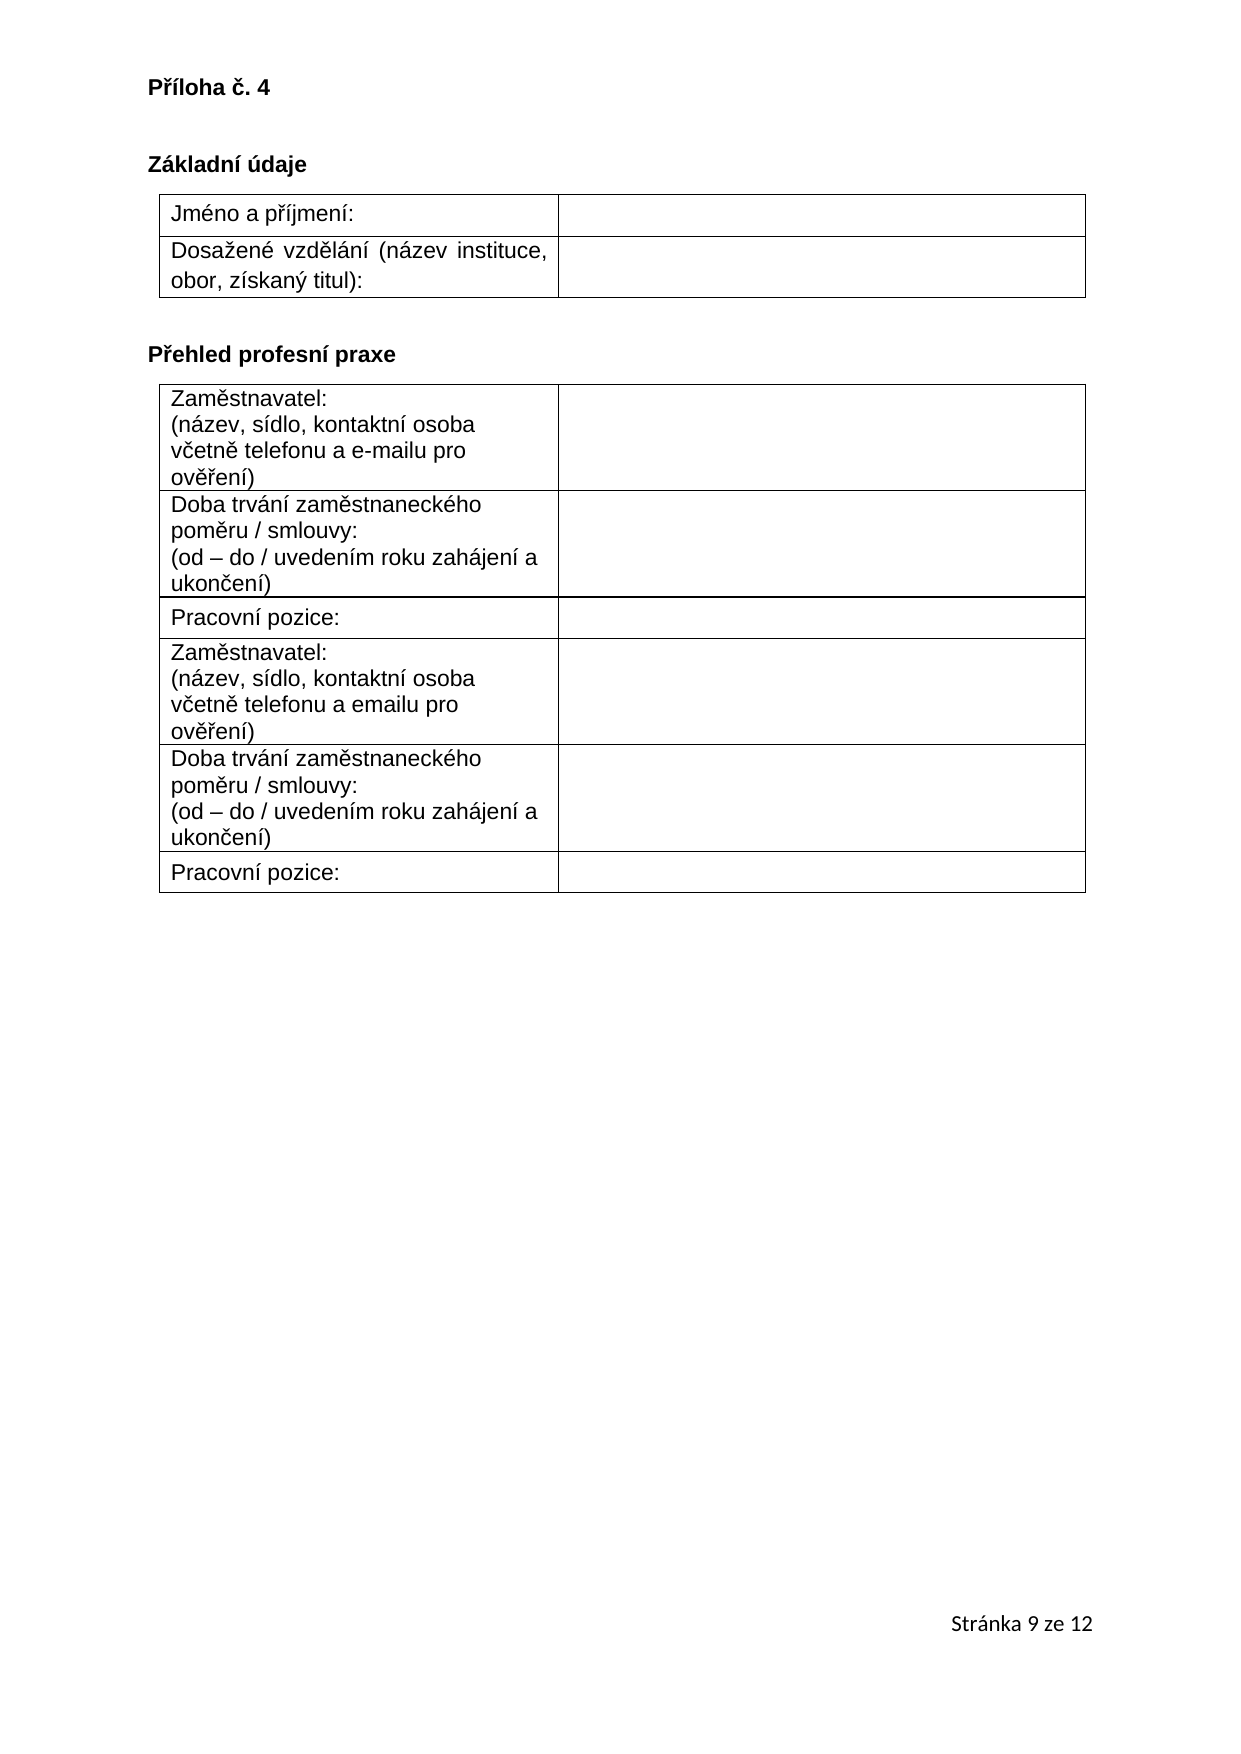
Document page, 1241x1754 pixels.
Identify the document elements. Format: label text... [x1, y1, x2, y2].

table_cell Doba trvání zaměstnaneckého poměru / smlouvy: (od – do / uvedením roku zahájení a ukončení) [160, 491, 558, 596]
table_header [559, 195, 1085, 236]
table_header [559, 385, 1085, 490]
table_cell Doba trvání zaměstnaneckého poměru / smlouvy: (od – do / uvedením roku zahájení a ukončení) [160, 745, 558, 851]
table_header Jméno a příjmení: [160, 195, 558, 236]
table_cell [559, 491, 1085, 596]
table_cell Pracovní pozice: [160, 852, 558, 892]
table_cell [559, 745, 1085, 851]
table_cell [559, 639, 1085, 744]
table_header Zaměstnavatel: (název, sídlo, kontaktní osoba včetně telefonu a e-mailu pro ověření) [160, 385, 558, 490]
text Přehled profesní praxe [148, 341, 1093, 367]
table_cell Dosažené vzdělání (název instituce, obor, získaný titul): [160, 237, 558, 297]
table_cell Zaměstnavatel: (název, sídlo, kontaktní osoba včetně telefonu a emailu pro ověření) [160, 639, 558, 744]
table_cell Pracovní pozice: [160, 598, 558, 638]
table_cell [559, 598, 1085, 638]
table_cell [559, 237, 1085, 297]
text Základní údaje [148, 151, 1093, 178]
table_cell [559, 852, 1085, 892]
